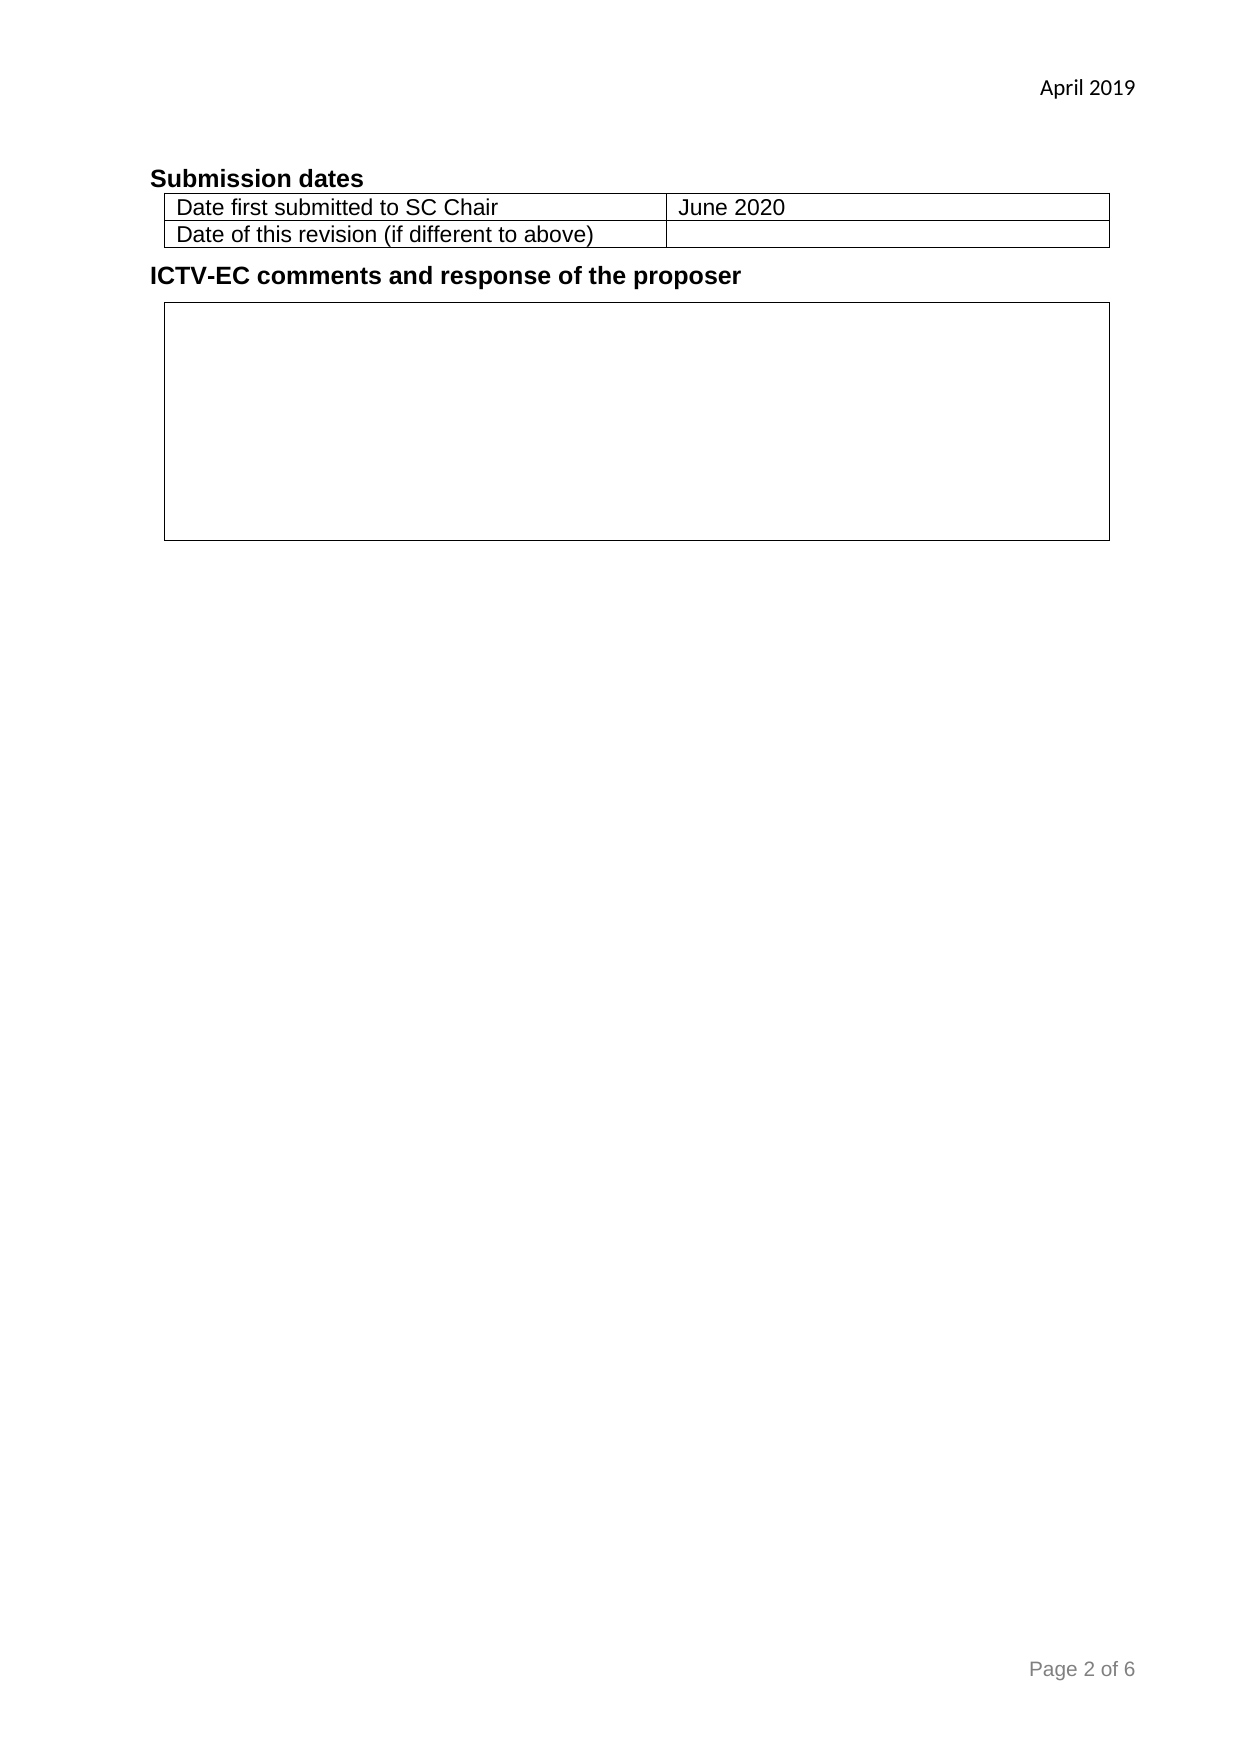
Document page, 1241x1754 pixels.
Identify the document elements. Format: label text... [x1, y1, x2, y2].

table_cell [667, 221, 1109, 247]
text Submission dates [150, 164, 1135, 192]
text ICTV-EC comments and response of the proposer [150, 261, 1135, 289]
table_cell Date of this revision (if different to above) [165, 221, 666, 247]
table_header Date first submitted to SC Chair [165, 194, 666, 220]
table_header June 2020 [667, 194, 1109, 220]
table_header [165, 303, 1109, 540]
